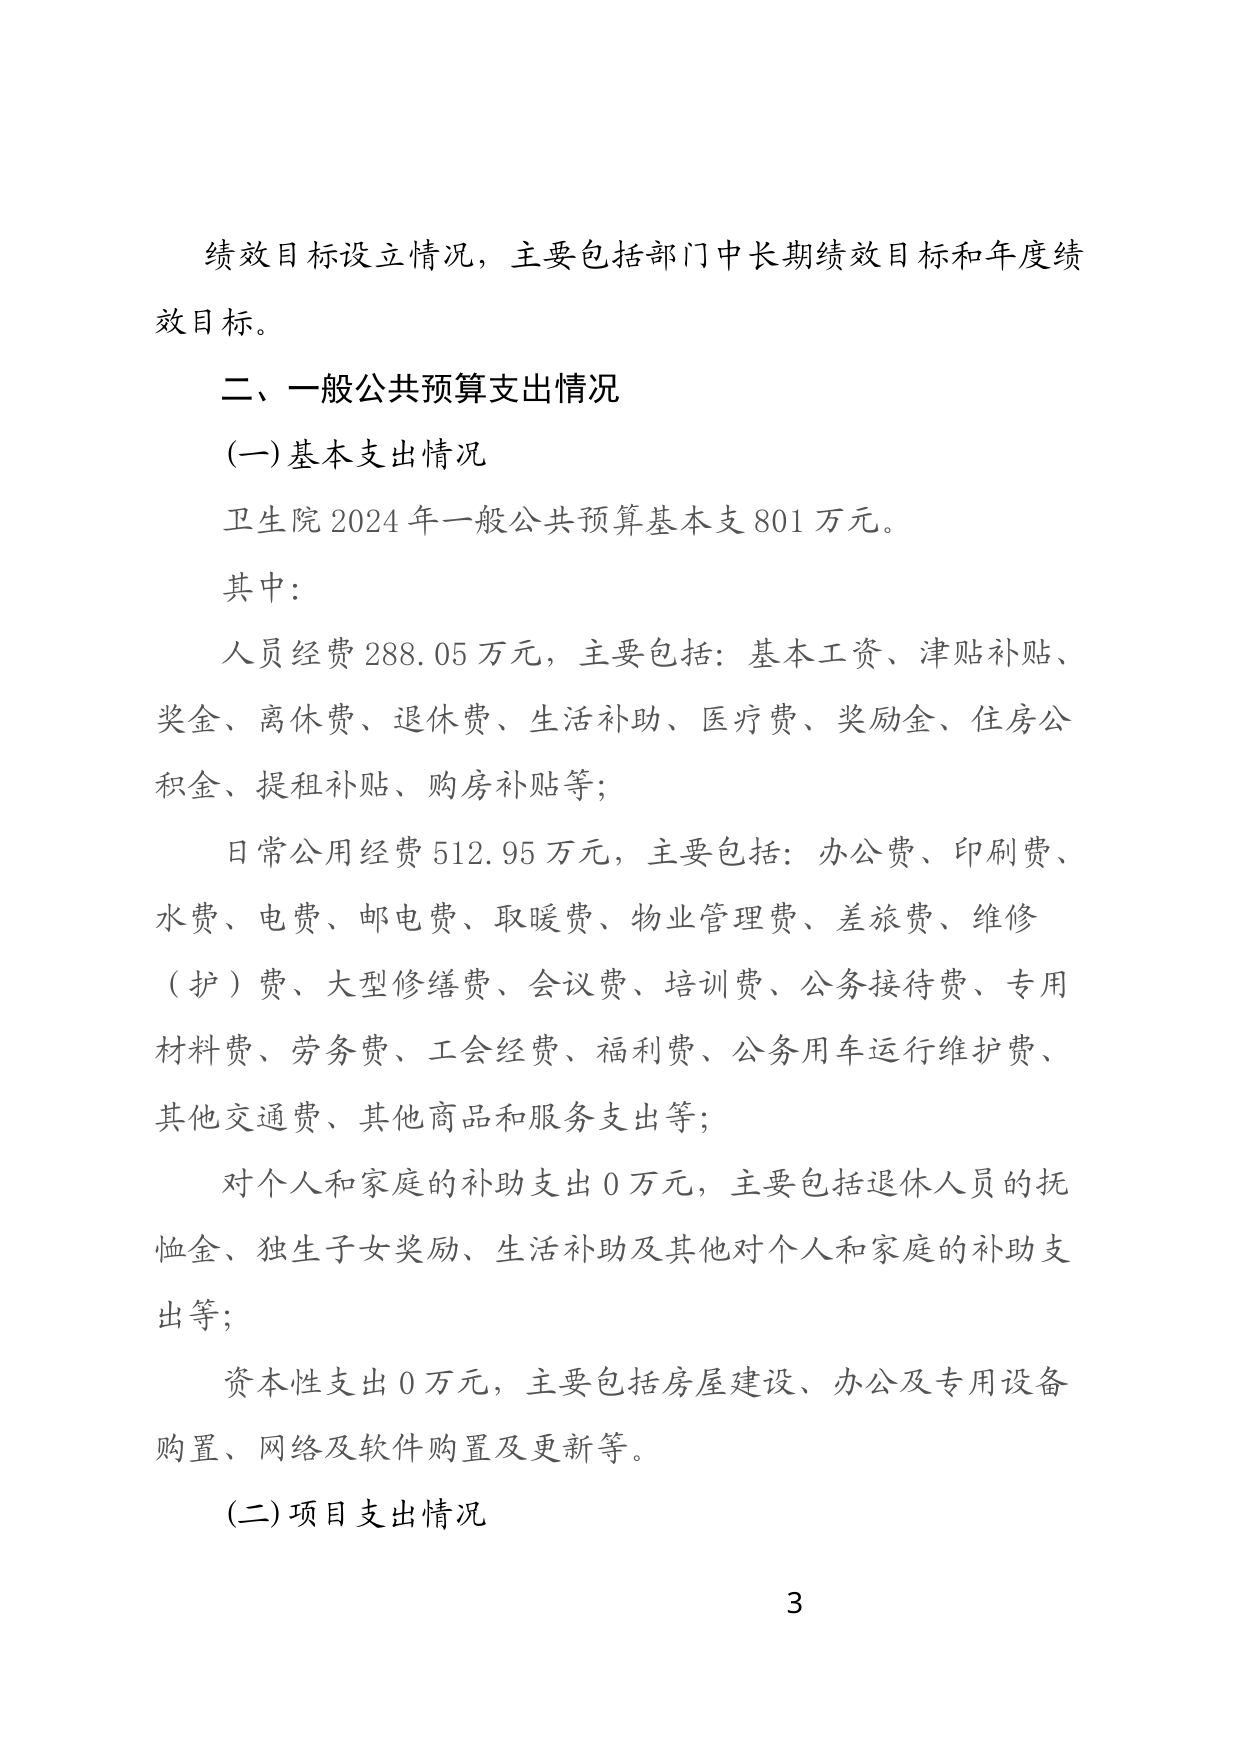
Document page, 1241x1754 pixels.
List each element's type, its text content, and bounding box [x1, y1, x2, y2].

text 其中： [153, 552, 1087, 618]
text 二、一般公共预算支出情况 [153, 353, 1087, 419]
text 资本性支出0万元，主要包括房屋建设、办公及专用设备购置、网络及软件购置及更新等。 [153, 1347, 1087, 1479]
text (一)基本支出情况 [153, 419, 1087, 485]
text 日常公用经费512.95万元，主要包括：办公费、印刷费、水费、电费、邮电费、取暖费、物业管理费、差旅费、维修（护）费、大型修缮费、会议费、培训费、公务接待费、专用材料费、劳务费、工会经费、福利费、公务用车运行维护费、其他交通费、其他商品和服务支出等； [153, 817, 1087, 1148]
text 对个人和家庭的补助支出0万元，主要包括退休人员的抚恤金、独生子女奖励、生活补助及其他对个人和家庭的补助支出等； [153, 1148, 1087, 1347]
text 绩效目标设立情况，主要包括部门中长期绩效目标和年度绩效目标。 [153, 220, 1087, 353]
text (二)项目支出情况 [153, 1479, 1087, 1545]
text 人员经费288.05万元，主要包括：基本工资、津贴补贴、奖金、离休费、退休费、生活补助、医疗费、奖励金、住房公积金、提租补贴、购房补贴等； [153, 618, 1087, 817]
text 卫生院2024年一般公共预算基本支801万元。 [153, 485, 1087, 552]
